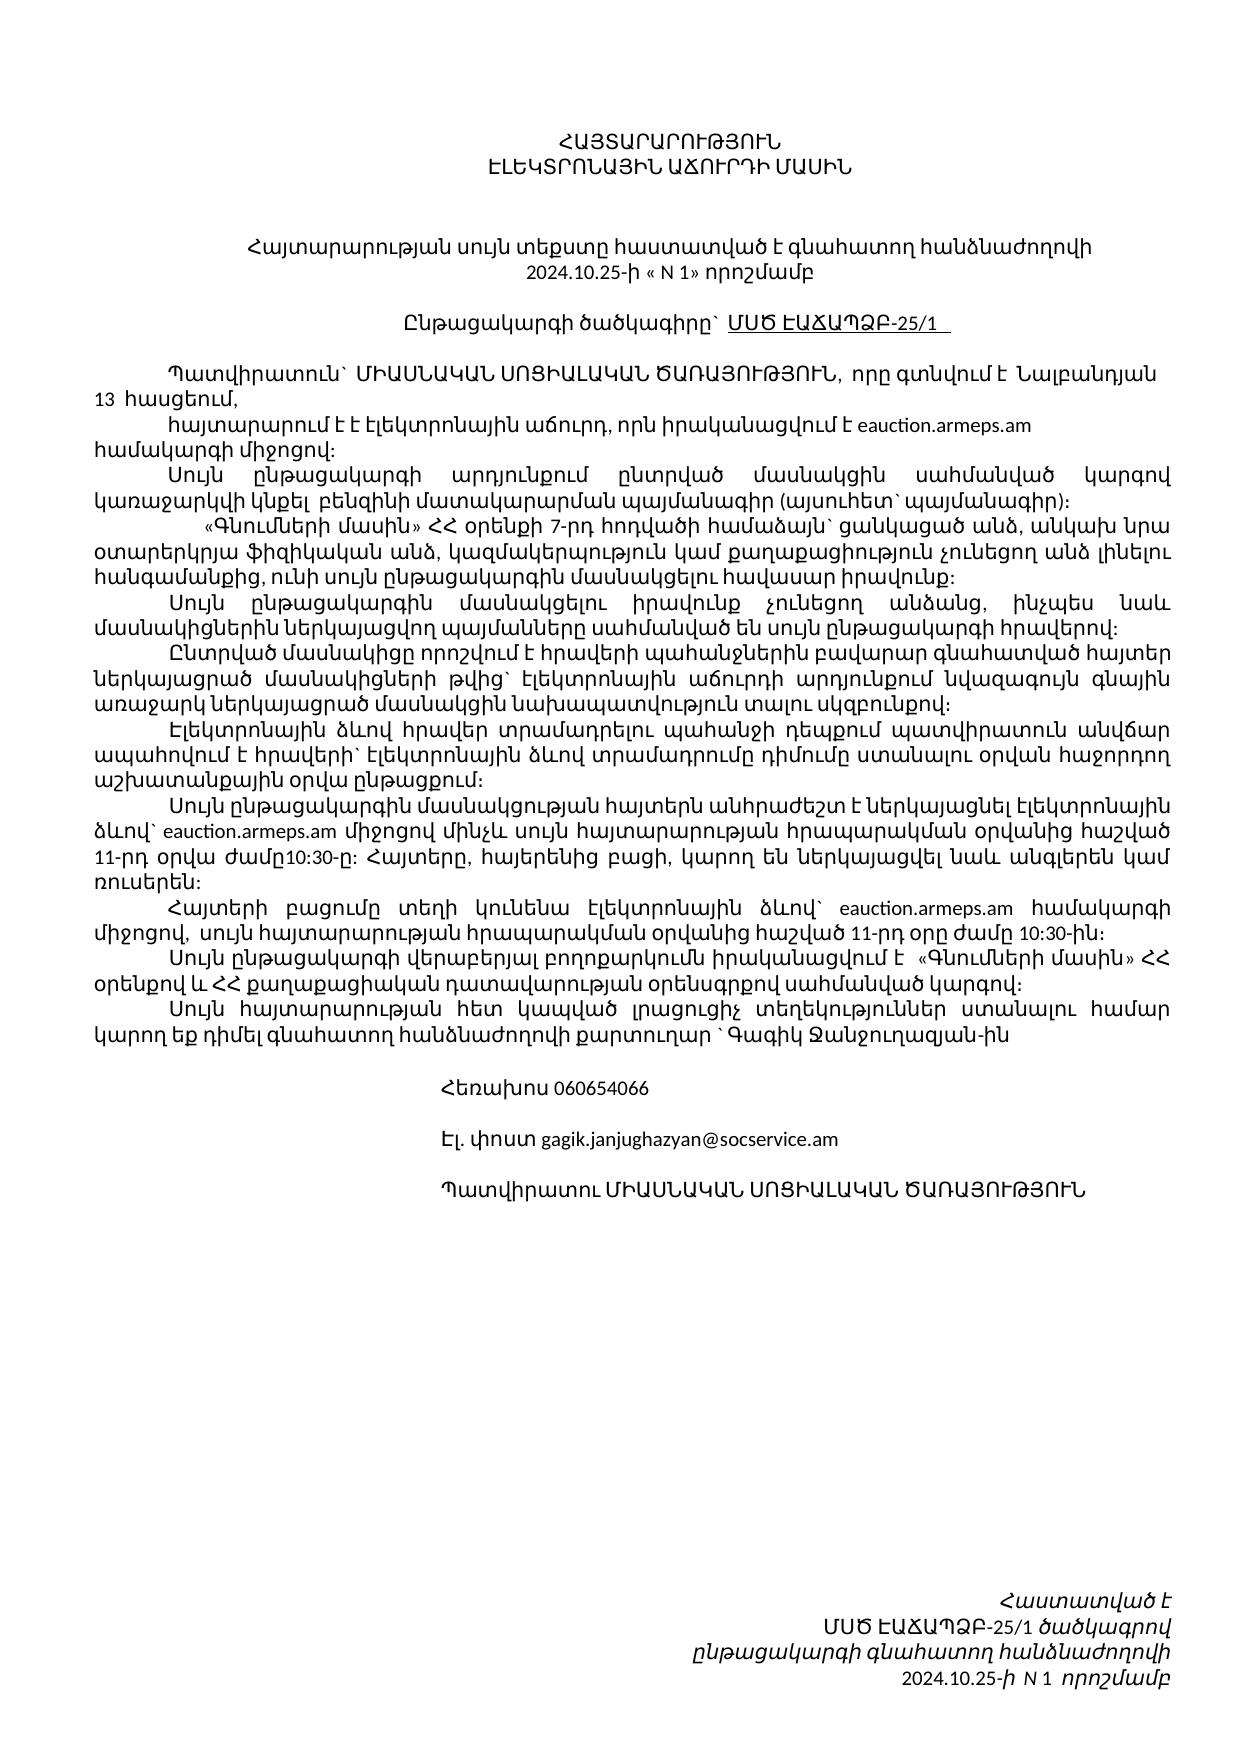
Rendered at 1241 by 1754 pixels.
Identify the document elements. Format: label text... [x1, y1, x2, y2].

text Հայտերի բացումը տեղի կունենա էլեկտրոնային ձևով` eauction.armeps.am համակարգի միջոցով, սույն հայտարարության հրապարակման օրվանից հաշված 11-րդ օրը ժամը 10:30-ին։ [94, 895, 1171, 946]
text Հայտարարության սույն տեքստը հաստատված է գնահատող հանձնաժողովի [94, 234, 1171, 259]
text Էլ. փոստ gagik.janjughazyan@socservice.am [94, 1126, 1171, 1152]
text ԷԼԵԿՏՐՈՆԱՅԻՆ ԱՃՈՒՐԴԻ ՄԱՍԻՆ [94, 154, 1171, 180]
text ՀԱՅՏԱՐԱՐՈՒԹՅՈՒՆ [94, 129, 1171, 154]
text Սույն ընթացակարգի արդյունքում ընտրված մասնակցին սահմանված կարգով կառաջարկվի կնքել բենզինի մատակարարման պայմանագիր (այսուհետ` պայմանագիր)։ [94, 463, 1171, 513]
text «Գնումների մասին» ՀՀ օրենքի 7-րդ հոդվածի համաձայն` ցանկացած անձ, անկախ նրա օտարերկրյա ֆիզիկական անձ, կազմակերպություն կամ քաղաքացիություն չունեցող անձ լինելու հանգամանքից, ունի սույն ընթացակարգին մասնակցելու հավասար իրավունք: [94, 513, 1171, 590]
text Սույն ընթացակարգին մասնակցելու իրավունք չունեցող անձանց, ինչպես նաև մասնակիցներին ներկայացվող պայմանները սահմանված են սույն ընթացակարգի հրավերով: [94, 590, 1171, 641]
text Պատվիրատուն` ՄԻԱՍՆԱԿԱՆ ՍՈՑԻԱԼԱԿԱՆ ԾԱՌԱՅՈՒԹՅՈՒՆ, որը գտնվում է Նալբանդյան 13 հասցեում, [94, 361, 1171, 412]
text Հաստատված է [94, 1589, 1171, 1614]
text Ընտրված մասնակիցը որոշվում է հրավերի պահանջներին բավարար գնահատված հայտեր ներկայացրած մասնակիցների թվից` էլեկտրոնային աճուրդի արդյունքում նվազագույն գնային առաջարկ ներկայացրած մասնակցին նախապատվություն տալու սկզբունքով։ [94, 641, 1171, 717]
text Սույն հայտարարության հետ կապված լրացուցիչ տեղեկություններ ստանալու համար կարող եք դիմել գնահատող հանձնաժողովի քարտուղար ` Գագիկ Ջանջուղազյան-ին [94, 996, 1171, 1047]
text Էլեկտրոնային ձևով հրավեր տրամադրելու պահանջի դեպքում պատվիրատուն անվճար ապահովում է հրավերի` էլեկտրոնային ձևով տրամադրումը դիմումը ստանալու օրվան հաջորդող աշխատանքային օրվա ընթացքում։ [94, 717, 1171, 793]
text ՄՍԾ ԷԱՃԱՊՁԲ-25/1 ծածկագրով [94, 1614, 1171, 1639]
text 2024.10.25 -ի « N 1» որոշմամբ [94, 259, 1171, 285]
text 2024.10.25 -ի N 1 որոշմամբ [94, 1665, 1171, 1690]
text Սույն ընթացակարգին մասնակցության հայտերն անհրաժեշտ է ներկայացնել էլեկտրոնային ձևով` eauction.armeps.am միջոցով մինչև սույն հայտարարության հրապարակման օրվանից հաշված 11-րդ օրվա ժամը10:30-ը: Հայտերը, հայերենից բացի, կարող են ներկայացվել նաև անգլերեն կամ ռուսերեն: [94, 793, 1171, 895]
text Ընթացակարգի ծածկագիրը` ՄՍԾ ԷԱՃԱՊՁԲ-25/1 [94, 310, 1171, 336]
text ընթացակարգի գնահատող հանձնաժողովի [94, 1639, 1171, 1665]
text հայտարարում է է էլեկտրոնային աճուրդ, որն իրականացվում է eauction.armeps.am համակարգի միջոցով: [94, 412, 1171, 463]
text Հեռախոս 060654066 [94, 1076, 1171, 1101]
text Պատվիրատու ՄԻԱՍՆԱԿԱՆ ՍՈՑԻԱԼԱԿԱՆ ԾԱՌԱՅՈՒԹՅՈՒՆ [94, 1177, 1171, 1203]
text Սույն ընթացակարգի վերաբերյալ բողոքարկումն իրականացվում է «Գնումների մասին» ՀՀ օրենքով և ՀՀ քաղաքացիական դատավարության օրենսգրքով սահմանված կարգով։ [94, 946, 1171, 996]
